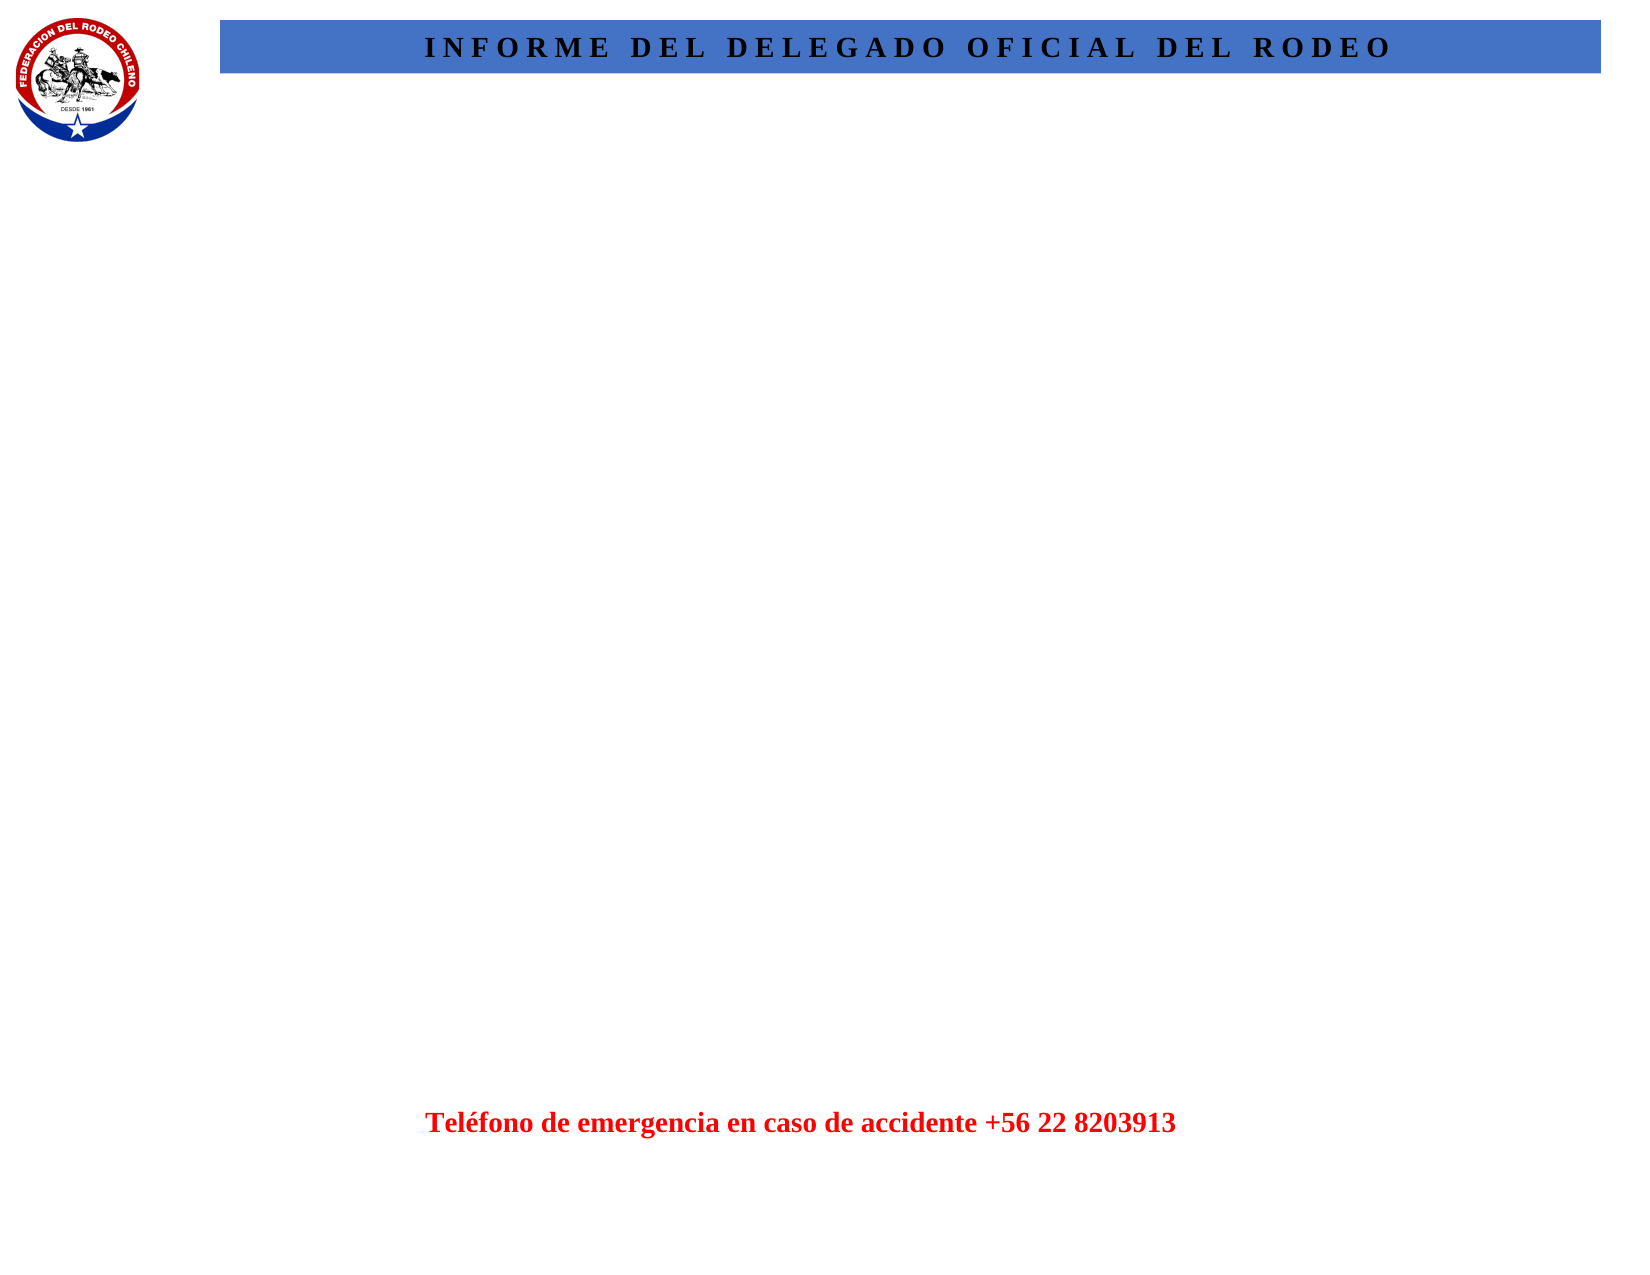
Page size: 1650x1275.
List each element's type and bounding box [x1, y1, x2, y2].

picture [15, 18, 140, 142]
